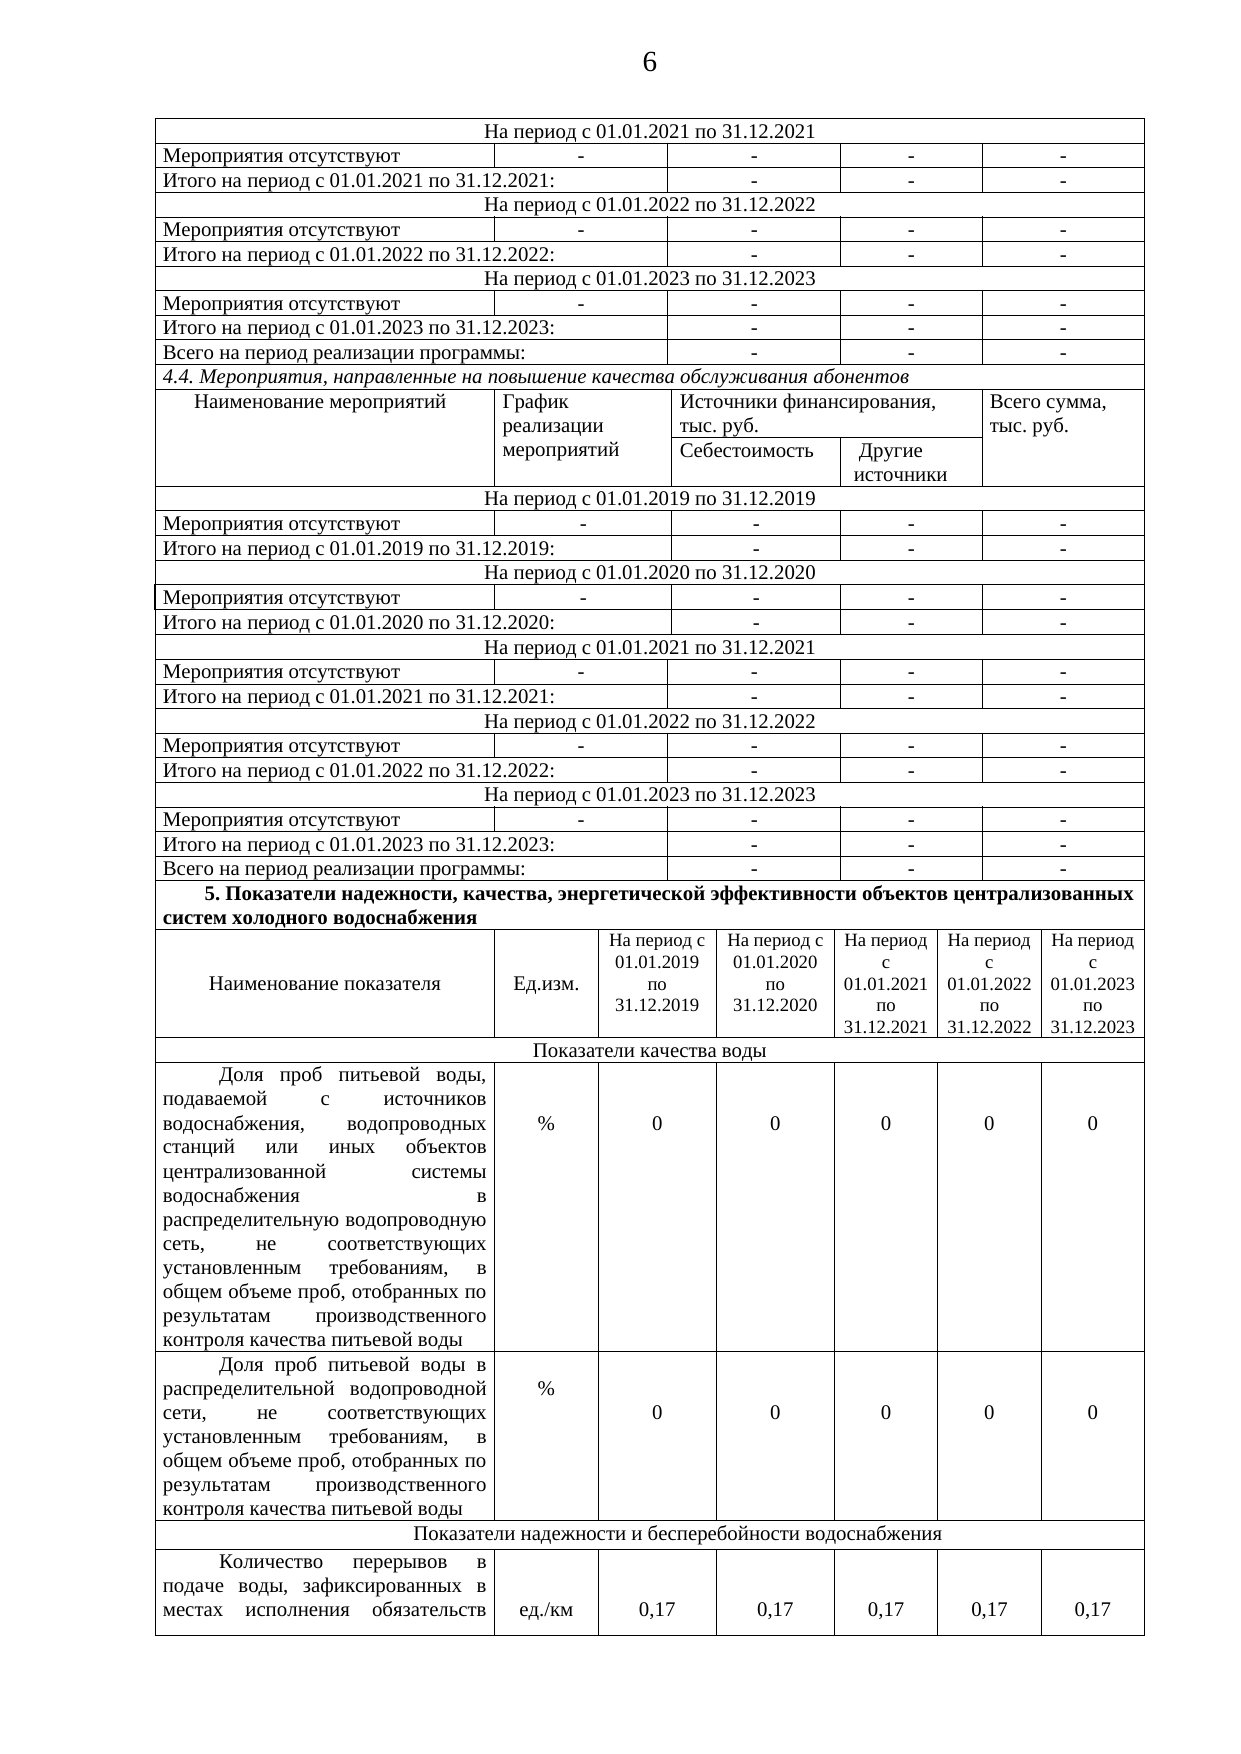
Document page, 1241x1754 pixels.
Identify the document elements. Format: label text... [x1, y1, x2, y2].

table_cell - [983, 685, 1144, 708]
table_cell На период с 01.01.2019 по 31.12.2019 [156, 487, 1144, 510]
table_cell - [668, 168, 840, 192]
table_cell На период с 01.01.2022 по 31.12.2022 [156, 709, 1144, 733]
table_cell - [841, 660, 982, 683]
table_cell - [495, 660, 667, 683]
table_cell Итого на период с 01.01.2023 по 31.12.2023: [156, 316, 667, 339]
table_cell - [983, 734, 1144, 757]
table_cell 0 [938, 1063, 1041, 1351]
table_cell - [672, 511, 840, 535]
table_cell - [672, 610, 840, 634]
table_cell Итого на период с 01.01.2022 по 31.12.2022: [156, 758, 667, 782]
table_cell На период с 01.01.2023 по 31.12.2023 [156, 267, 1144, 290]
table_cell - [668, 832, 840, 856]
table_cell 0,17 [938, 1550, 1041, 1635]
table_cell 4.4. Мероприятия, направленные на повышение качества обслуживания абонентов [156, 365, 1144, 388]
table_cell - [983, 832, 1144, 856]
table_cell - [668, 340, 840, 364]
table_cell Наименование мероприятий [156, 390, 494, 486]
table_cell - [672, 536, 840, 559]
table_cell - [668, 218, 840, 241]
table_cell - [983, 585, 1144, 609]
table_cell 0,17 [1042, 1550, 1144, 1635]
table_cell Мероприятия отсутствуют [156, 734, 494, 757]
table_cell Мероприятия отсутствуют [156, 808, 494, 831]
table_cell - [668, 685, 840, 708]
table_cell - [668, 808, 840, 831]
table_cell На период с 01.01.2022 по 31.12.2022 [156, 193, 1144, 216]
table_cell Итого на период с 01.01.2020 по 31.12.2020: [156, 610, 671, 634]
table_cell - [841, 168, 982, 192]
table_cell - [841, 218, 982, 241]
table_cell - [668, 758, 840, 782]
table_cell - [841, 734, 982, 757]
table_cell Доля проб питьевой воды в распределительной водопроводной сети, не соответствующих установленным требованиям, в общем объеме проб, отобранных по результатам производственного контроля качества питьевой воды [156, 1352, 494, 1520]
table_cell - [495, 291, 667, 315]
table_cell Мероприятия отсутствуют [156, 585, 494, 609]
table_cell Мероприятия отсутствуют [156, 660, 494, 683]
table_cell Доля проб питьевой воды, подаваемой с источников водоснабжения, водопроводных станций или иных объектов централизованной системы водоснабжения в распределительную водопроводную сеть, не соответствующих установленным требованиям, в общем объеме проб, отобранных по результатам производственного контроля качества питьевой воды [156, 1063, 494, 1351]
table_cell График реализации мероприятий [495, 390, 671, 486]
table_cell - [495, 144, 667, 167]
table_cell - [841, 511, 982, 535]
table_cell На период с 01.01.2020 по 31.12.2020 [156, 561, 1144, 584]
table_cell - [983, 144, 1144, 167]
table_cell - [841, 316, 982, 339]
table_cell - [983, 340, 1144, 364]
table_cell Итого на период с 01.01.2019 по 31.12.2019: [156, 536, 671, 559]
table_cell - [668, 316, 840, 339]
table_cell - [841, 832, 982, 856]
table_cell 0,17 [717, 1550, 834, 1635]
table_cell - [841, 610, 982, 634]
table_cell - [983, 808, 1144, 831]
table_cell Себестоимость [672, 438, 840, 486]
table_cell - [495, 734, 667, 757]
table_cell Итого на период с 01.01.2023 по 31.12.2023: [156, 832, 667, 856]
table_cell Наименование показателя [156, 930, 494, 1037]
table_cell Мероприятия отсутствуют [156, 291, 494, 315]
table_cell Итого на период с 01.01.2021 по 31.12.2021: [156, 685, 667, 708]
table_cell 0,17 [835, 1550, 937, 1635]
table_cell % [495, 1352, 598, 1520]
table_cell 0 [1042, 1352, 1144, 1520]
table_cell - [983, 168, 1144, 192]
table_cell Мероприятия отсутствуют [156, 144, 494, 167]
table_cell На период с 01.01.2023 по 31.12.2023 [1042, 930, 1144, 1037]
table_cell На период с 01.01.2019 по 31.12.2019 [599, 930, 716, 1037]
table_cell - [983, 291, 1144, 315]
table_cell - [841, 144, 982, 167]
table_cell - [841, 758, 982, 782]
table_cell - [983, 316, 1144, 339]
table_cell 0 [1042, 1063, 1144, 1351]
table_cell - [983, 242, 1144, 266]
table_cell Итого на период с 01.01.2021 по 31.12.2021: [156, 168, 667, 192]
table_cell - [841, 291, 982, 315]
table_cell - [841, 857, 982, 880]
table_cell Источники финансирования, тыс. руб. [672, 390, 982, 437]
table_cell На период с 01.01.2022по 31.12.2022 [938, 930, 1041, 1037]
table_cell - [668, 291, 840, 315]
table_cell На период с 01.01.2021 по 31.12.2021 [835, 930, 937, 1037]
table_cell - [983, 536, 1144, 559]
table_cell - [668, 734, 840, 757]
table_cell - [668, 242, 840, 266]
table_cell - [983, 857, 1144, 880]
table_cell - [841, 536, 982, 559]
table_cell Итого на период с 01.01.2022 по 31.12.2022: [156, 242, 667, 266]
table_cell Мероприятия отсутствуют [156, 218, 494, 241]
table_cell - [668, 857, 840, 880]
table_cell - [983, 758, 1144, 782]
table_cell - [672, 585, 840, 609]
table_cell % [495, 1063, 598, 1351]
table_cell - [495, 218, 667, 241]
table_cell Другие источники [841, 438, 982, 486]
table_cell 0 [599, 1063, 716, 1351]
table_cell - [983, 511, 1144, 535]
table_cell Всего на период реализации программы: [156, 857, 667, 880]
table_cell 0 [717, 1352, 834, 1520]
table_cell 0 [835, 1352, 937, 1520]
table_cell 0 [835, 1063, 937, 1351]
table_cell - [841, 808, 982, 831]
table_cell - [983, 610, 1144, 634]
table_cell Всего сумма, тыс. руб. [983, 390, 1144, 486]
table_cell На период с 01.01.2020 по 31.12.2020 [717, 930, 834, 1037]
table_cell 0,17 [599, 1550, 716, 1635]
table_cell - [983, 218, 1144, 241]
table_cell Всего на период реализации программы: [156, 340, 667, 364]
table_cell - [668, 660, 840, 683]
table_cell Мероприятия отсутствуют [156, 511, 494, 535]
table_cell - [495, 808, 667, 831]
table_cell - [841, 340, 982, 364]
table_cell 0 [717, 1063, 834, 1351]
table_cell Показатели качества воды [156, 1038, 1144, 1062]
table_cell 0 [938, 1352, 1041, 1520]
table_cell Ед.изм. [495, 930, 598, 1037]
table_cell - [841, 685, 982, 708]
table_cell - [983, 660, 1144, 683]
table_cell На период с 01.01.2023 по 31.12.2023 [156, 783, 1144, 806]
table_cell Показатели надежности и бесперебойности водоснабжения [156, 1521, 1144, 1549]
table_cell На период с 01.01.2021 по 31.12.2021 [156, 119, 1144, 143]
table_cell ед./км [495, 1550, 598, 1635]
table_cell На период с 01.01.2021 по 31.12.2021 [156, 635, 1144, 659]
table_cell - [841, 585, 982, 609]
table_cell 5. Показатели надежности, качества, энергетической эффективности объектов централизованных систем холодного водоснабжения [156, 881, 1144, 929]
table_cell - [668, 144, 840, 167]
table_cell 0 [599, 1352, 716, 1520]
table_cell - [495, 511, 671, 535]
table_cell - [495, 585, 671, 609]
table_cell - [841, 242, 982, 266]
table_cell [156, 1550, 494, 1635]
